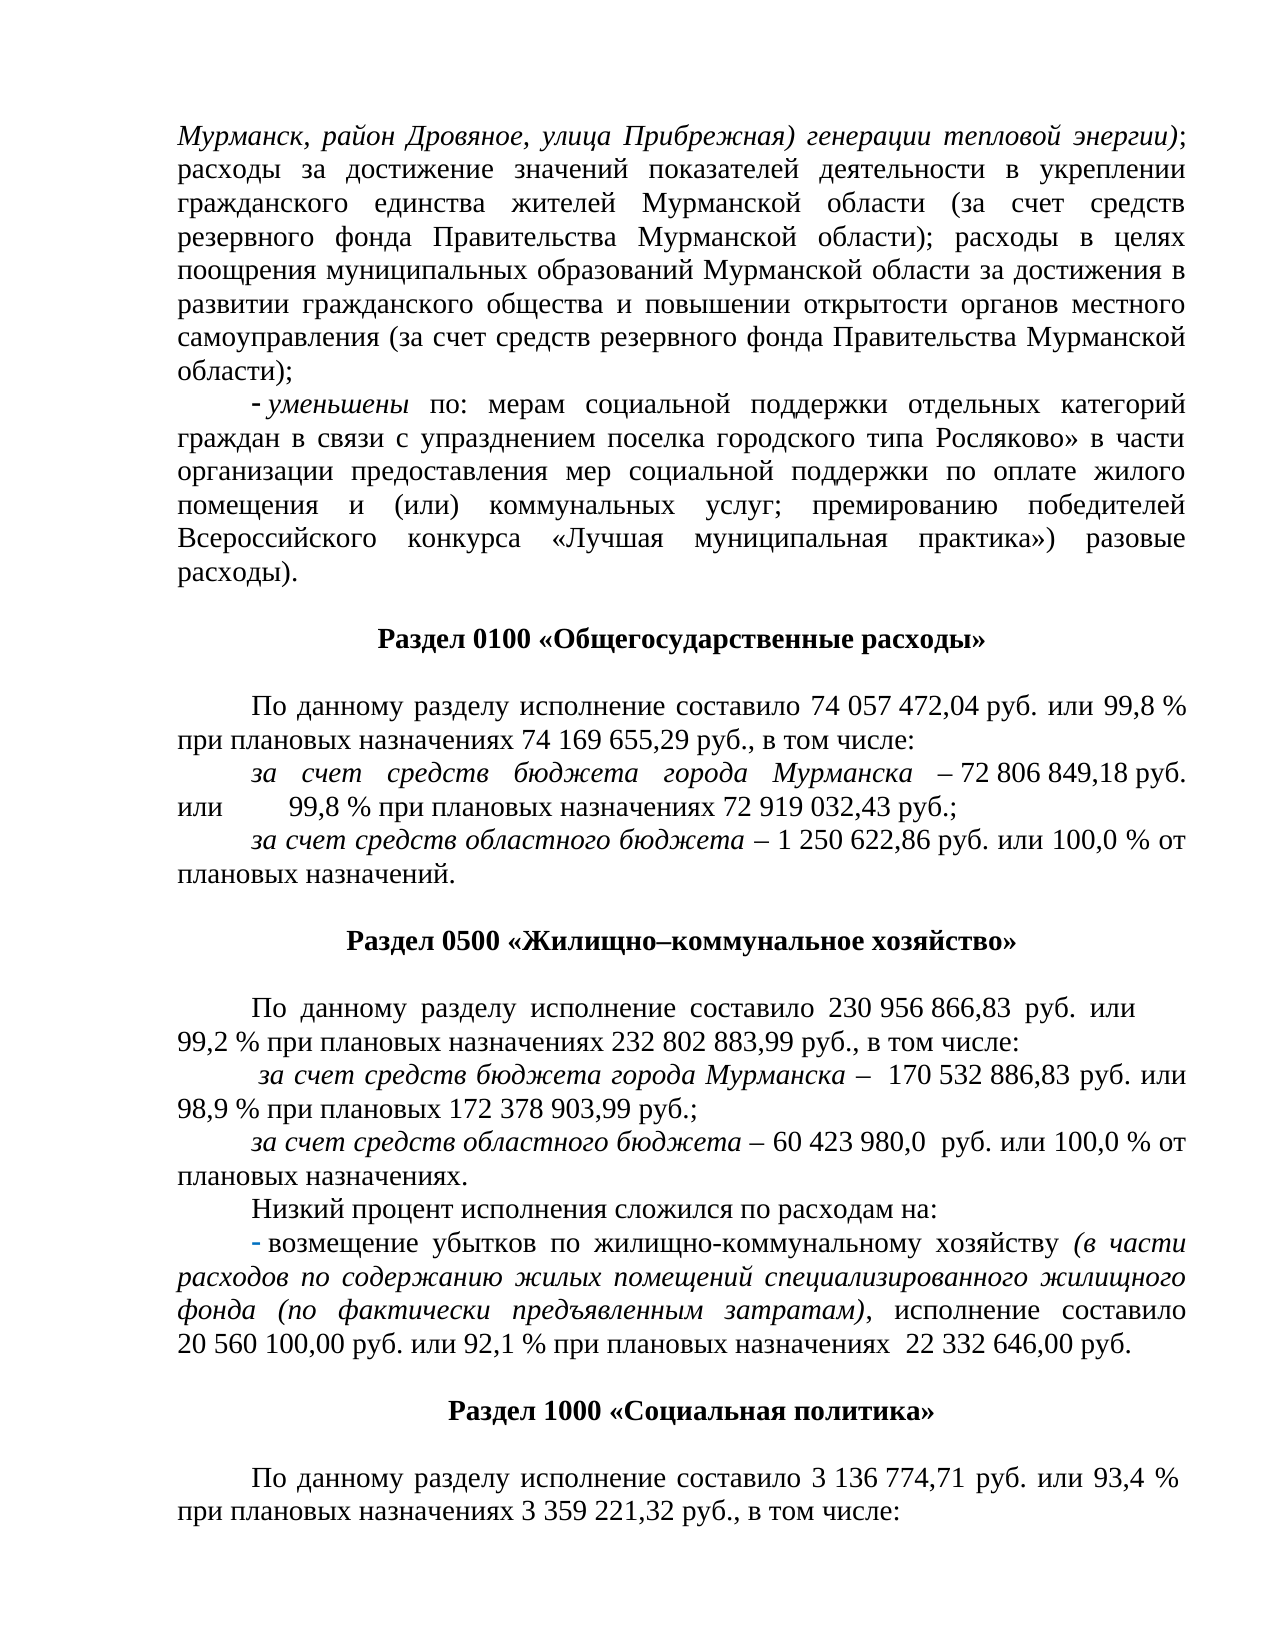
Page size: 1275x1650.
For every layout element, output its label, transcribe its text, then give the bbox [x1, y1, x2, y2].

text Раздел 1000 «Социальная политика» [177, 1393, 1186, 1426]
text По данному разделу исполнение составило 3 136 774,71 руб. или 93,4 % при плановых назначениях 3 359 221,32 руб., в том числе: [177, 1460, 1186, 1527]
text По данному разделу исполнение составило 230 956 866,83 руб. или 99,2 % при плановых назначениях 232 802 883,99 руб., в том числе: [177, 990, 1186, 1057]
text за счет средств областного бюджета – 60 423 980,0 руб. или 100,0 % от плановых назначениях. [177, 1124, 1186, 1191]
text Низкий процент исполнения сложился по расходам на: [177, 1191, 1186, 1225]
text за счет средств бюджета города Мурманска – 170 532 886,83 руб. или 98,9 % при плановых 172 378 903,99 руб.; [177, 1057, 1186, 1124]
text Раздел 0500 «Жилищно–коммунальное хозяйство» [177, 923, 1186, 957]
text за счет средств областного бюджета – 1 250 622,86 руб. или 100,0 % от плановых назначений. [177, 822, 1186, 889]
text Раздел 0100 «Общегосударственные расходы» [177, 621, 1186, 655]
text  возмещение убытков по жилищно-коммунальному хозяйству (в части расходов по содержанию жилых помещений специализированного жилищного фонда (по фактически предъявленным затратам), исполнение составило 20 560 100,00 руб. или 92,1 % при плановых назначениях 22 332 646,00 руб. [177, 1225, 1186, 1359]
text По данному разделу исполнение составило 74 057 472,04 руб. или 99,8 % при плановых назначениях 74 169 655,29 руб., в том числе: [177, 688, 1186, 755]
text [177, 118, 1186, 386]
text за счет средств бюджета города Мурманска – 72 806 849,18 руб. или 99,8 % при плановых назначениях 72 919 032,43 руб.; [177, 755, 1186, 822]
text  уменьшены по: мерам социальной поддержки отдельных категорий граждан в связи с упразднением поселка городского типа Росляково» в части организации предоставления мер социальной поддержки по оплате жилого помещения и (или) коммунальных услуг; премированию победителей Всероссийского конкурса «Лучшая муниципальная практика») разовые расходы). [177, 386, 1186, 588]
